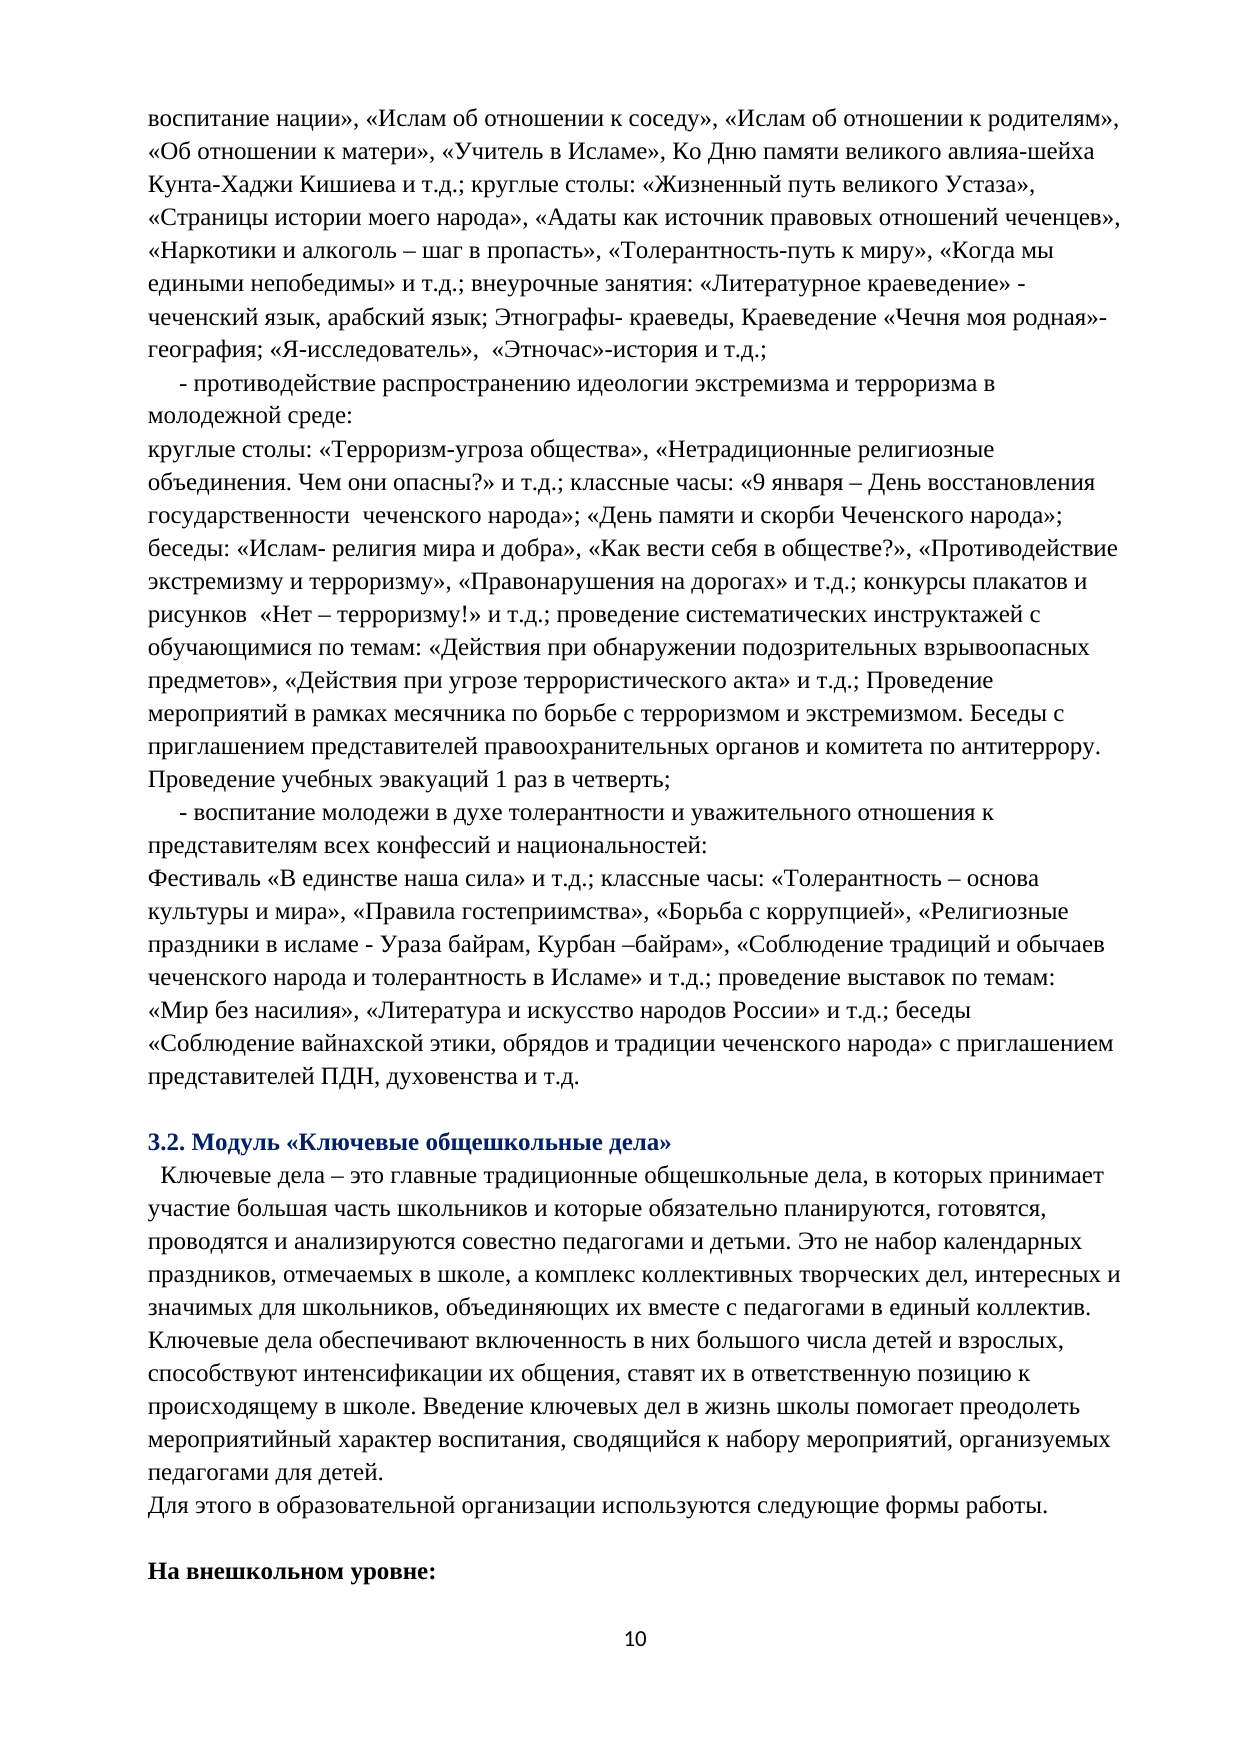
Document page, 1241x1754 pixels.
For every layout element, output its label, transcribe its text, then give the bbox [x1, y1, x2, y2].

text Проведение учебных эвакуаций 1 раз в четверть; [148, 764, 1122, 793]
text - воспитание молодежи в духе толерантности и уважительного отношения к представителям всех конфессий и национальностей: [148, 797, 1122, 859]
text Для этого в образовательной организации используются следующие формы работы. [148, 1490, 1122, 1519]
text - противодействие распространению идеологии экстремизма и терроризма в молодежной среде: [148, 368, 1122, 429]
text На внешкольном уровне: [148, 1556, 1122, 1585]
text круглые столы: «Терроризм-угроза общества», «Нетрадиционные религиозные объединения. Чем они опасны?» и т.д.; классные часы: «9 января – День восстановления государственности чеченского народа»; «День памяти и скорби Чеченского народа»; беседы: «Ислам- религия мира и добра», «Как вести себя в обществе?», «Противодействие экстремизму и терроризму», «Правонарушения на дорогах» и т.д.; конкурсы плакатов и рисунков «Нет – терроризму!» и т.д.; проведение систематических инструктажей с обучающимися по темам: «Действия при обнаружении подозрительных взрывоопасных предметов», «Действия при угрозе террористического акта» и т.д.; Проведение мероприятий в рамках месячника по борьбе с терроризмом и экстремизмом. Беседы с приглашением представителей правоохранительных органов и комитета по антитеррору. [148, 434, 1122, 759]
text 3.2. Модуль «Ключевые общешкольные дела» [148, 1127, 1122, 1156]
text Фестиваль «В единстве наша сила» и т.д.; классные часы: «Толерантность – основа культуры и мира», «Правила гостеприимства», «Борьба с коррупцией», «Религиозные праздники в исламе - Ураза байрам, Курбан –байрам», «Соблюдение традиций и обычаев чеченского народа и толерантность в Исламе» и т.д.; проведение выставок по темам: «Мир без насилия», «Литература и искусство народов России» и т.д.; беседы «Соблюдение вайнахской этики, обрядов и традиции чеченского народа» с приглашением представителей ПДН, духовенства и т.д. [148, 863, 1122, 1090]
text Ключевые дела – это главные традиционные общешкольные дела, в которых принимает участие большая часть школьников и которые обязательно планируются, готовятся, проводятся и анализируются совестно педагогами и детьми. Это не набор календарных праздников, отмечаемых в школе, а комплекс коллективных творческих дел, интересных и значимых для школьников, объединяющих их вместе с педагогами в единый коллектив. Ключевые дела обеспечивают включенность в них большого числа детей и взрослых, способствуют интенсификации их общения, ставят их в ответственную позицию к происходящему в школе. Введение ключевых дел в жизнь школы помогает преодолеть мероприятийный характер воспитания, сводящийся к набору мероприятий, организуемых педагогами для детей. [148, 1160, 1122, 1486]
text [148, 103, 1122, 363]
